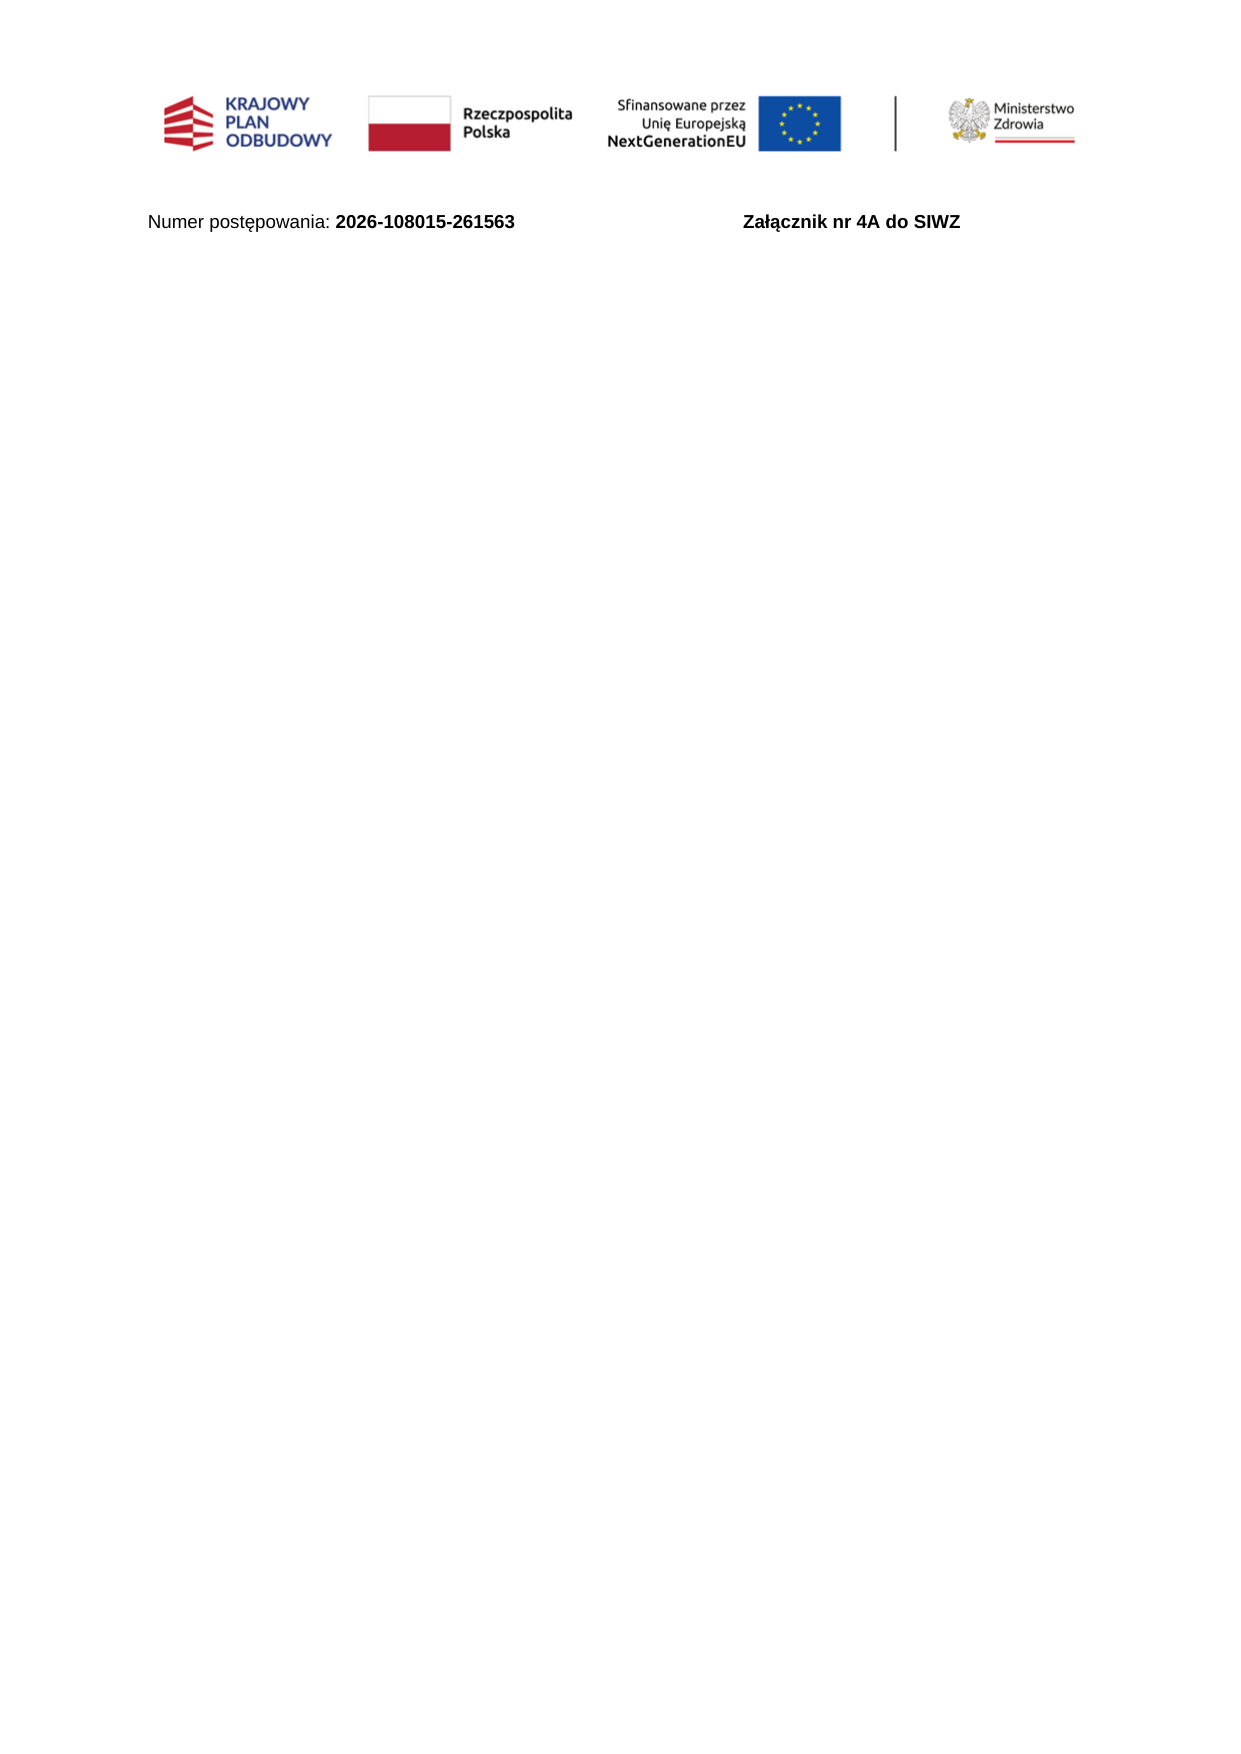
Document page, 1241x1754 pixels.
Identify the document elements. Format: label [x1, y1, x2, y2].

picture [147, 73, 1094, 168]
